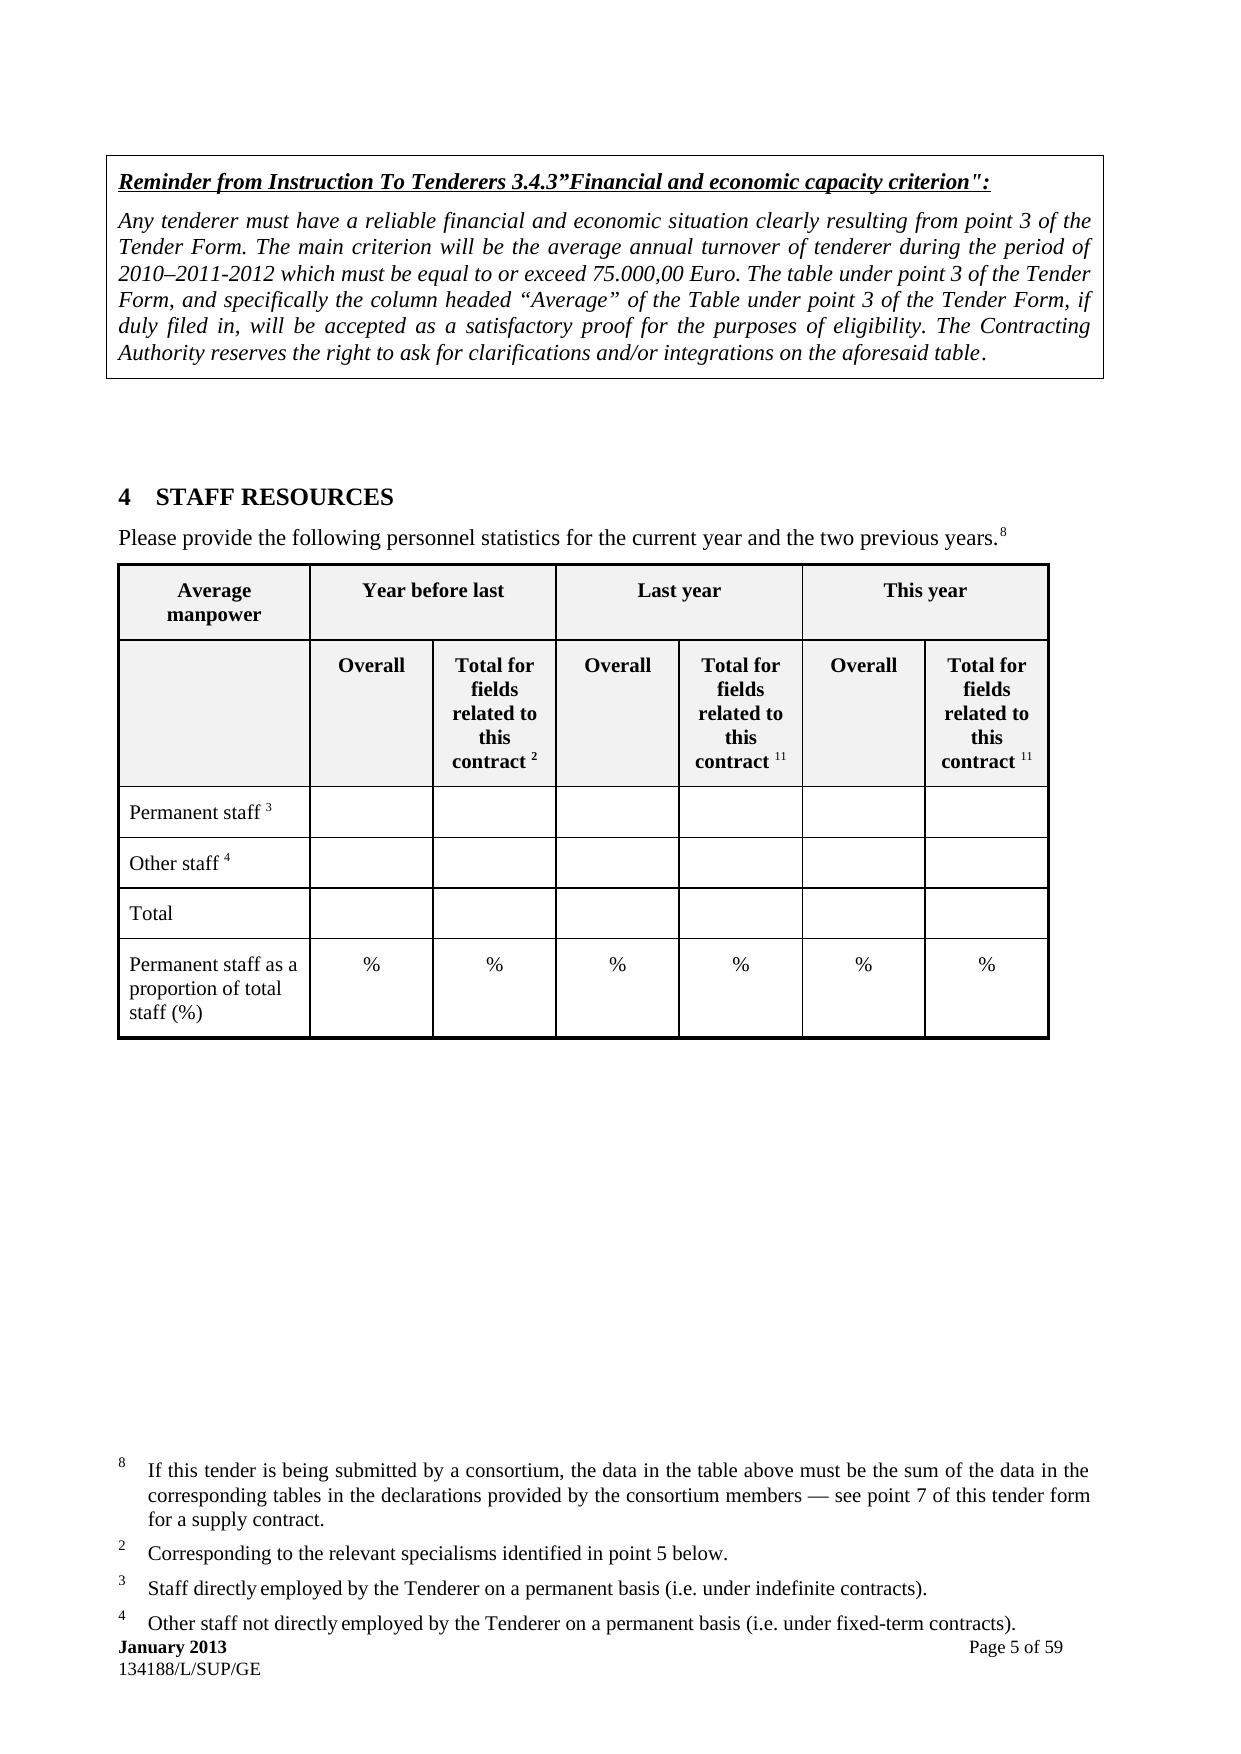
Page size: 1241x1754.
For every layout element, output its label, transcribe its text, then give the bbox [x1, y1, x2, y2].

table_cell [926, 889, 1047, 938]
table_cell % [434, 939, 555, 1036]
table_cell Total for fields related to this contract [434, 641, 555, 786]
table_cell Total [120, 889, 309, 938]
table_cell [680, 889, 802, 938]
table_header Year before last [311, 566, 555, 639]
table_cell [311, 889, 432, 938]
table_cell [557, 889, 678, 938]
table_header This year [803, 566, 1047, 639]
table_cell [434, 787, 555, 836]
table_cell Other staff [120, 838, 309, 887]
table_cell [434, 838, 555, 887]
table_cell Permanent staff as a proportion of total staff (%) [120, 939, 309, 1036]
table_cell [311, 787, 432, 836]
table_cell [557, 787, 678, 836]
table_cell % [803, 939, 924, 1036]
text Please provide the following personnel statistics for the current year and the two previous years. [118, 524, 1092, 550]
table_cell [680, 787, 802, 836]
table_cell [803, 787, 924, 836]
table_cell [311, 838, 432, 887]
table_cell % [680, 939, 802, 1036]
table_cell [803, 889, 924, 938]
text 4 STAFF RESOURCES [118, 482, 1092, 511]
table_cell % [926, 939, 1047, 1036]
table_header Reminder from Instruction To Tenderers 3.4.3”Financial and economic capacity criterion": Any tenderer must have a reliable financial and economic situation clearly resulting from point 3 of the Tender Form. The main criterion will be the average annual turnover of tenderer during the period of 2010–2011-2012 which must be equal to or exceed 75.000,00 Euro. The table under point 3 of the Tender Form, and specifically the column headed “Average” of the Table under point 3 of the Tender Form, if duly filed in, will be accepted as a satisfactory proof for the purposes of eligibility. The Contracting Authority reserves the right to ask for clarifications and/or integrations on the aforesaid table. [107, 156, 1103, 378]
table_cell Permanent staff [120, 787, 309, 836]
table_cell [557, 838, 678, 887]
table_cell Total for fields related to this contract 11 [926, 641, 1047, 786]
table_cell [680, 838, 802, 887]
table_cell Overall [557, 641, 678, 786]
table_cell [120, 641, 309, 786]
table_cell Overall [311, 641, 432, 786]
table_cell Total for fields related to this contract 11 [680, 641, 802, 786]
table_cell Overall [803, 641, 924, 786]
table_cell [434, 889, 555, 938]
table_cell % [557, 939, 678, 1036]
table_header Average manpower [120, 566, 309, 639]
table_header Last year [557, 566, 802, 639]
table_cell [803, 838, 924, 887]
table_cell [926, 838, 1047, 887]
table_cell [926, 787, 1047, 836]
table_cell % [311, 939, 432, 1036]
